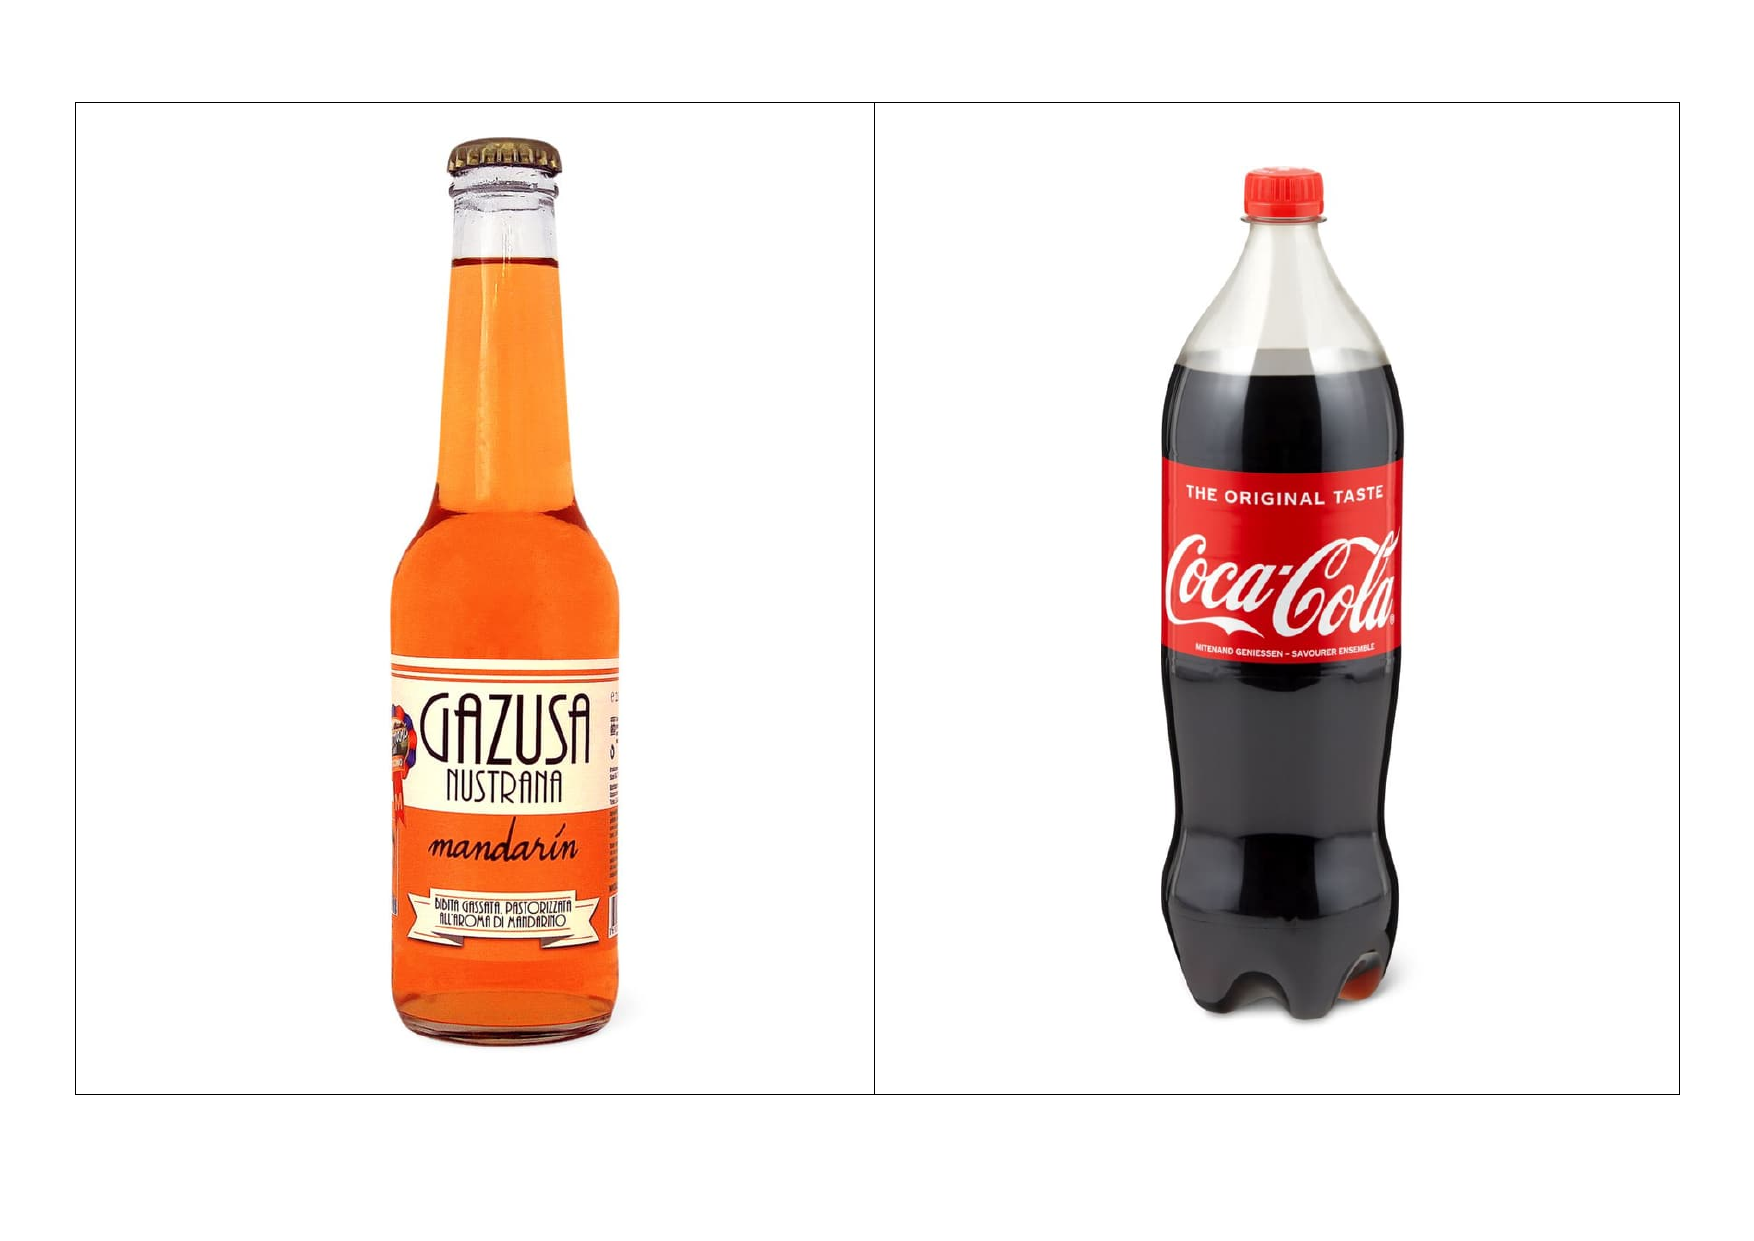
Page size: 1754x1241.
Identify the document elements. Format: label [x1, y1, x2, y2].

table_cell [76, 103, 874, 1094]
picture [243, 137, 707, 1060]
table_cell [875, 103, 1679, 1094]
picture [1081, 166, 1473, 1031]
